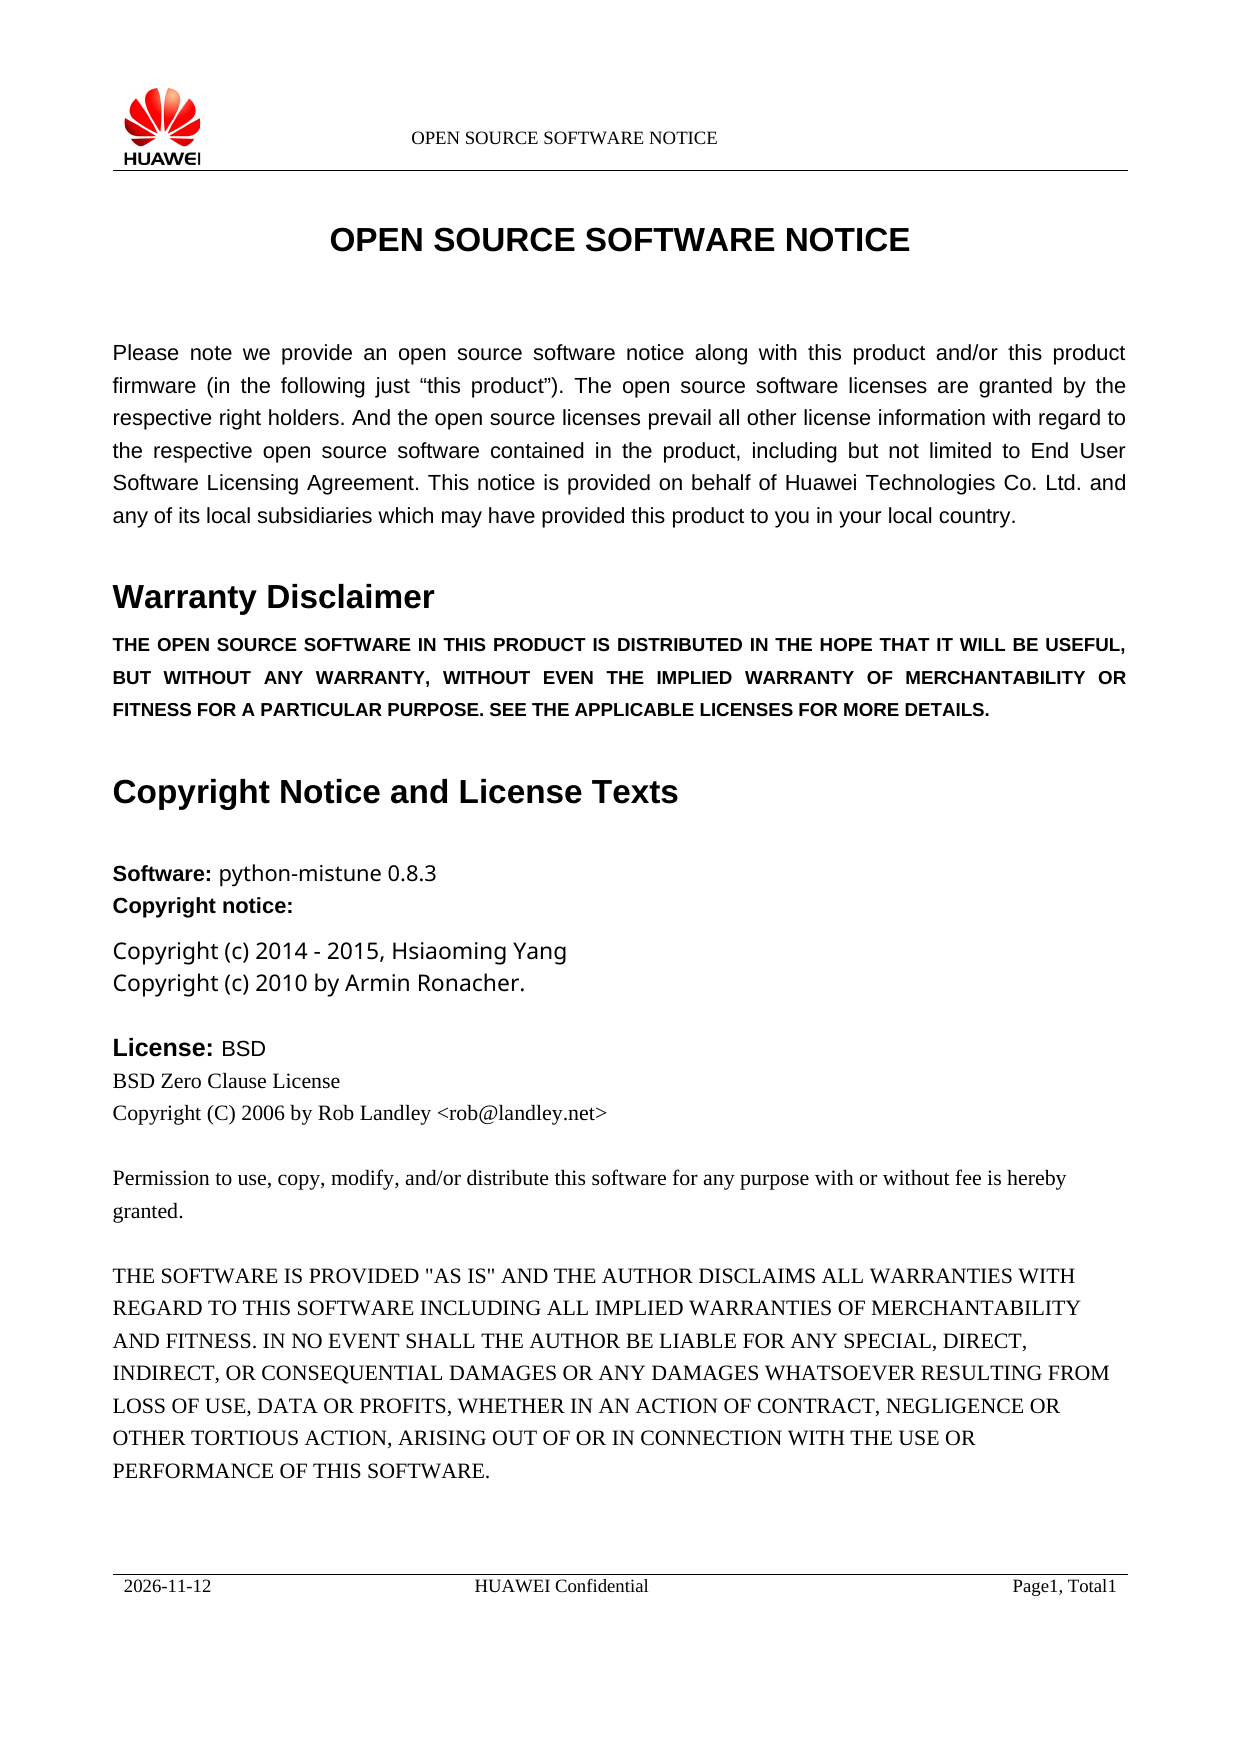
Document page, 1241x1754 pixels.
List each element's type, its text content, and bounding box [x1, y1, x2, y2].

title Software: python-mistune 0.8.3 [112, 856, 1128, 889]
text License: BSD [112, 1031, 1128, 1064]
text OPEN SOURCE SOFTWARE NOTICE [112, 206, 1128, 271]
text The open source software in this product is distributed in the hope that it will be useful, but WITHOUT ANY WARRANTY, without even the implied warranty of MERCHANTABILITY or FITNESS FOR A PARTICULAR PURPOSE. See the applicable licenses for more details. [112, 629, 1128, 726]
text Copyright notice: [112, 889, 1128, 921]
text Please note we provide an open source software notice along with this product and/or this product firmware (in the following just “this product”). The open source software licenses are granted by the respective right holders. And the open source licenses prevail all other license information with regard to the respective open source software contained in the product, including but not limited to End User Software Licensing Agreement. This notice is provided on behalf of Huawei Technologies Co. Ltd. and any of its local subsidiaries which may have provided this product to you in your local country. [112, 336, 1128, 531]
picture [124, 88, 201, 165]
text Copyright (c) 2014 - 2015, Hsiaoming Yang Copyright (c) 2010 by Armin Ronacher. [112, 934, 1128, 1031]
text Copyright Notice and License Texts [112, 759, 1128, 824]
text Warranty Disclaimer [112, 564, 1128, 629]
text BSD Zero Clause License Copyright (C) 2006 by Rob Landley <rob@landley.net> Permission to use, copy, modify, and/or distribute this software for any purpose with or without fee is hereby granted. THE SOFTWARE IS PROVIDED "AS IS" AND THE AUTHOR DISCLAIMS ALL WARRANTIES WITH REGARD TO THIS SOFTWARE INCLUDING ALL IMPLIED WARRANTIES OF MERCHANTABILITY AND FITNESS. IN NO EVENT SHALL THE AUTHOR BE LIABLE FOR ANY SPECIAL, DIRECT, INDIRECT, OR CONSEQUENTIAL DAMAGES OR ANY DAMAGES WHATSOEVER RESULTING FROM LOSS OF USE, DATA OR PROFITS, WHETHER IN AN ACTION OF CONTRACT, NEGLIGENCE OR OTHER TORTIOUS ACTION, ARISING OUT OF OR IN CONNECTION WITH THE USE OR PERFORMANCE OF THIS SOFTWARE. [112, 1064, 1128, 1519]
